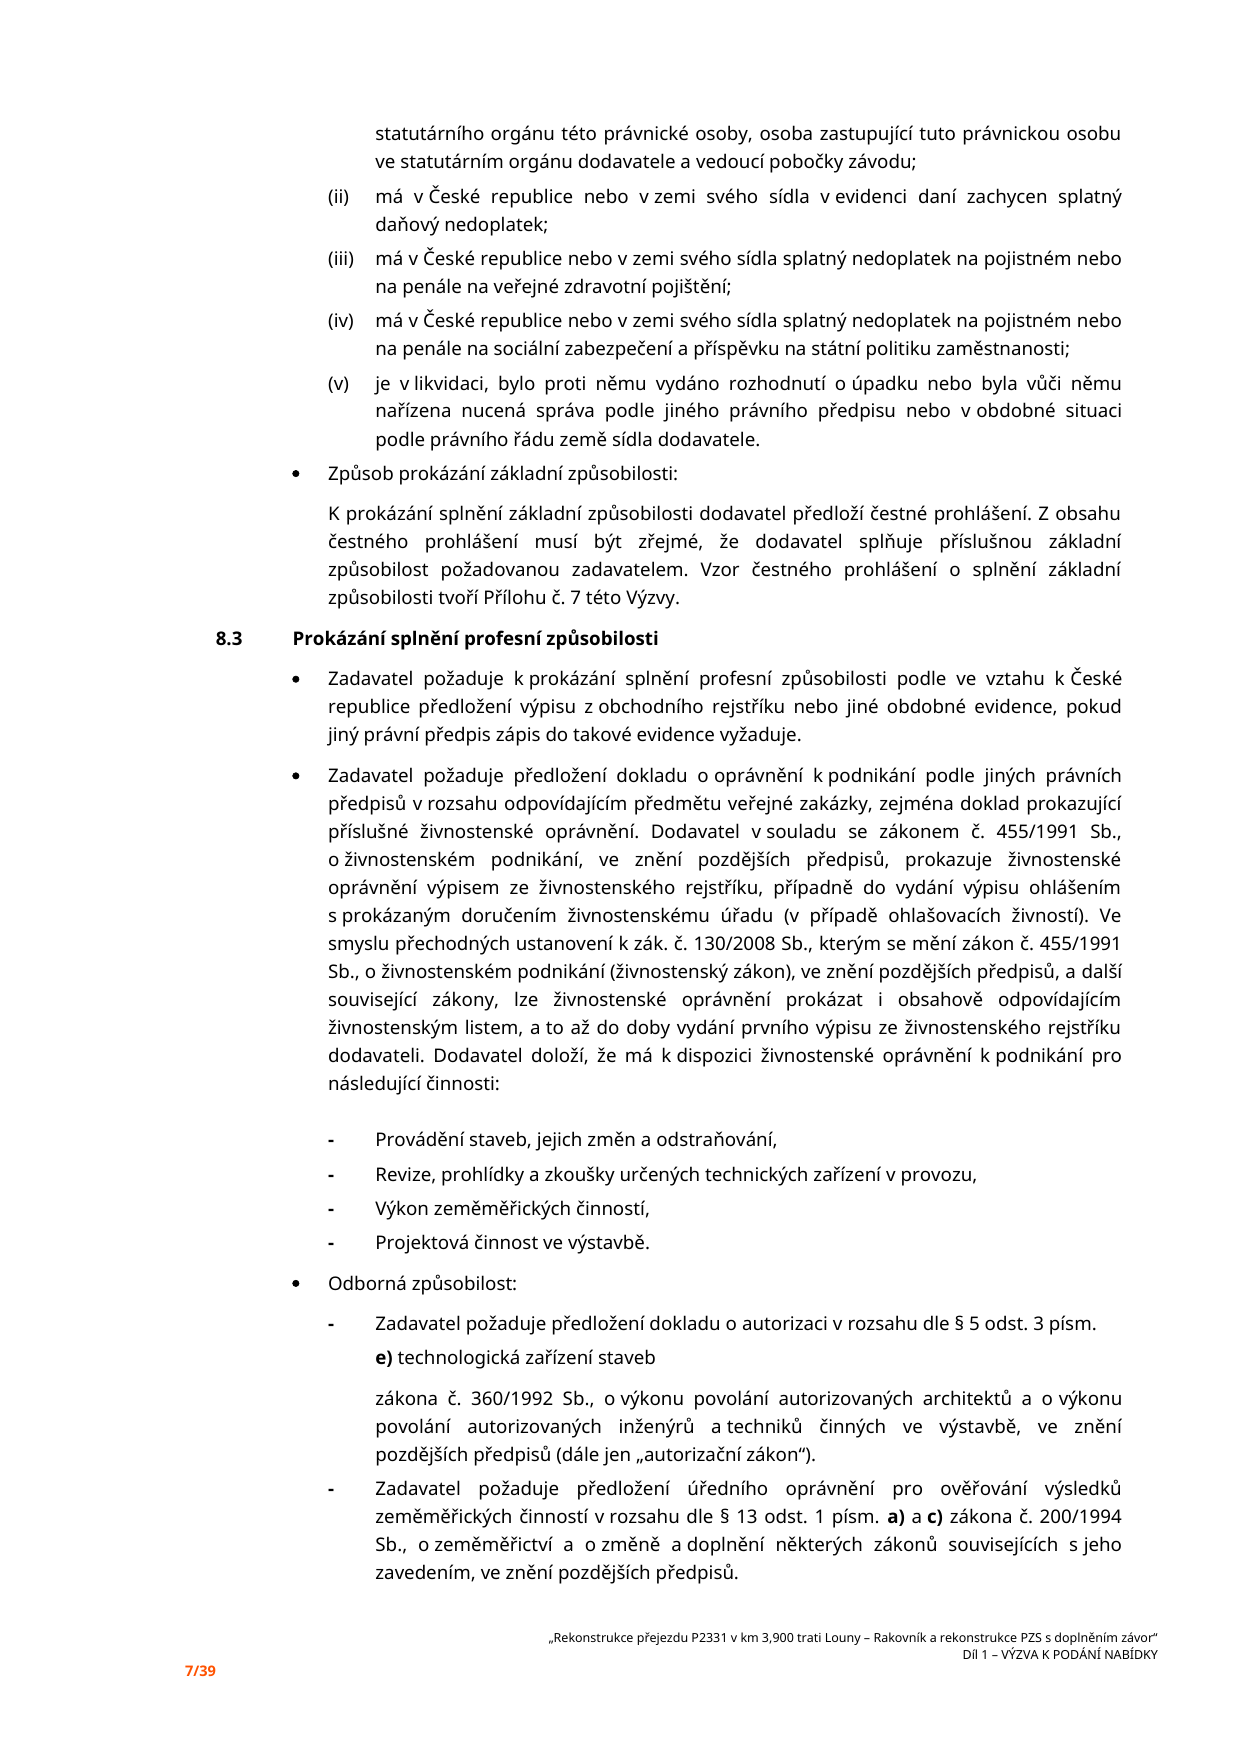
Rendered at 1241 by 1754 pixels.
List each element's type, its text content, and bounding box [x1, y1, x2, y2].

text Prokázání splnění profesní způsobilosti [216, 625, 1122, 651]
text K prokázání splnění základní způsobilosti dodavatel předloží čestné prohlášení. Z obsahu čestného prohlášení musí být zřejmé, že dodavatel splňuje příslušnou základní způsobilost požadovanou zadavatelem. Vzor čestného prohlášení o splnění základní způsobilosti tvoří Přílohu č. 7 této Výzvy. [328, 501, 1122, 610]
text Výkon zeměměřických činností, [328, 1195, 1122, 1221]
text Zadavatel požaduje k prokázání splnění profesní způsobilosti podle ve vztahu k České republice předložení výpisu z obchodního rejstříku nebo jiné obdobné evidence, pokud jiný právní předpis zápis do takové evidence vyžaduje. [292, 666, 1122, 747]
text Způsob prokázání základní způsobilosti: [292, 460, 1122, 486]
list e) technologická zařízení staveb [339, 1345, 1122, 1370]
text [328, 121, 1122, 174]
text Zadavatel požaduje předložení úředního oprávnění pro ověřování výsledků zeměměřických činností v rozsahu dle § 13 odst. 1 písm. a) a c) zákona č. 200/1994 Sb., o zeměměřictví a o změně a doplnění některých zákonů souvisejících s jeho zavedením, ve znění pozdějších předpisů. [328, 1476, 1122, 1585]
text Revize, prohlídky a zkoušky určených technických zařízení v provozu, [328, 1161, 1122, 1186]
text je v likvidaci, bylo proti němu vydáno rozhodnutí o úpadku nebo byla vůči němu nařízena nucená správa podle jiného právního předpisu nebo v obdobné situaci podle právního řádu země sídla dodavatele. [328, 370, 1122, 451]
text Provádění staveb, jejich změn a odstraňování, [328, 1127, 1122, 1152]
text má v České republice nebo v zemi svého sídla splatný nedoplatek na pojistném nebo na penále na sociální zabezpečení a příspěvku na státní politiku zaměstnanosti; [328, 307, 1122, 361]
text Projektová činnost ve výstavbě. [328, 1229, 1122, 1255]
text Zadavatel požaduje předložení dokladu o autorizaci v rozsahu dle § 5 odst. 3 písm. [328, 1310, 1122, 1336]
text má v České republice nebo v zemi svého sídla splatný nedoplatek na pojistném nebo na penále na veřejné zdravotní pojištění; [328, 245, 1122, 299]
text má v České republice nebo v zemi svého sídla v evidenci daní zachycen splatný daňový nedoplatek; [328, 183, 1122, 236]
text Zadavatel požaduje předložení dokladu o oprávnění k podnikání podle jiných právních předpisů v rozsahu odpovídajícím předmětu veřejné zakázky, zejména doklad prokazující příslušné živnostenské oprávnění. Dodavatel v souladu se zákonem č. 455/1991 Sb., o živnostenském podnikání, ve znění pozdějších předpisů, prokazuje živnostenské oprávnění výpisem ze živnostenského rejstříku, případně do vydání výpisu ohlášením s prokázaným doručením živnostenskému úřadu (v případě ohlašovacích živností). Ve smyslu přechodných ustanovení k zák. č. 130/2008 Sb., kterým se mění zákon č. 455/1991 Sb., o živnostenském podnikání (živnostenský zákon), ve znění pozdějších předpisů, a další související zákony, lze živnostenské oprávnění prokázat i obsahově odpovídajícím živnostenským listem, a to až do doby vydání prvního výpisu ze živnostenského rejstříku dodavateli. Dodavatel doloží, že má k dispozici živnostenské oprávnění k podnikání pro následující činnosti: [292, 762, 1122, 1096]
text Odborná způsobilost: [292, 1270, 1122, 1295]
list zákona č. 360/1992 Sb., o výkonu povolání autorizovaných architektů a o výkonu povolání autorizovaných inženýrů a techniků činných ve výstavbě, ve znění pozdějších předpisů (dále jen „autorizační zákon“). [375, 1385, 1122, 1467]
